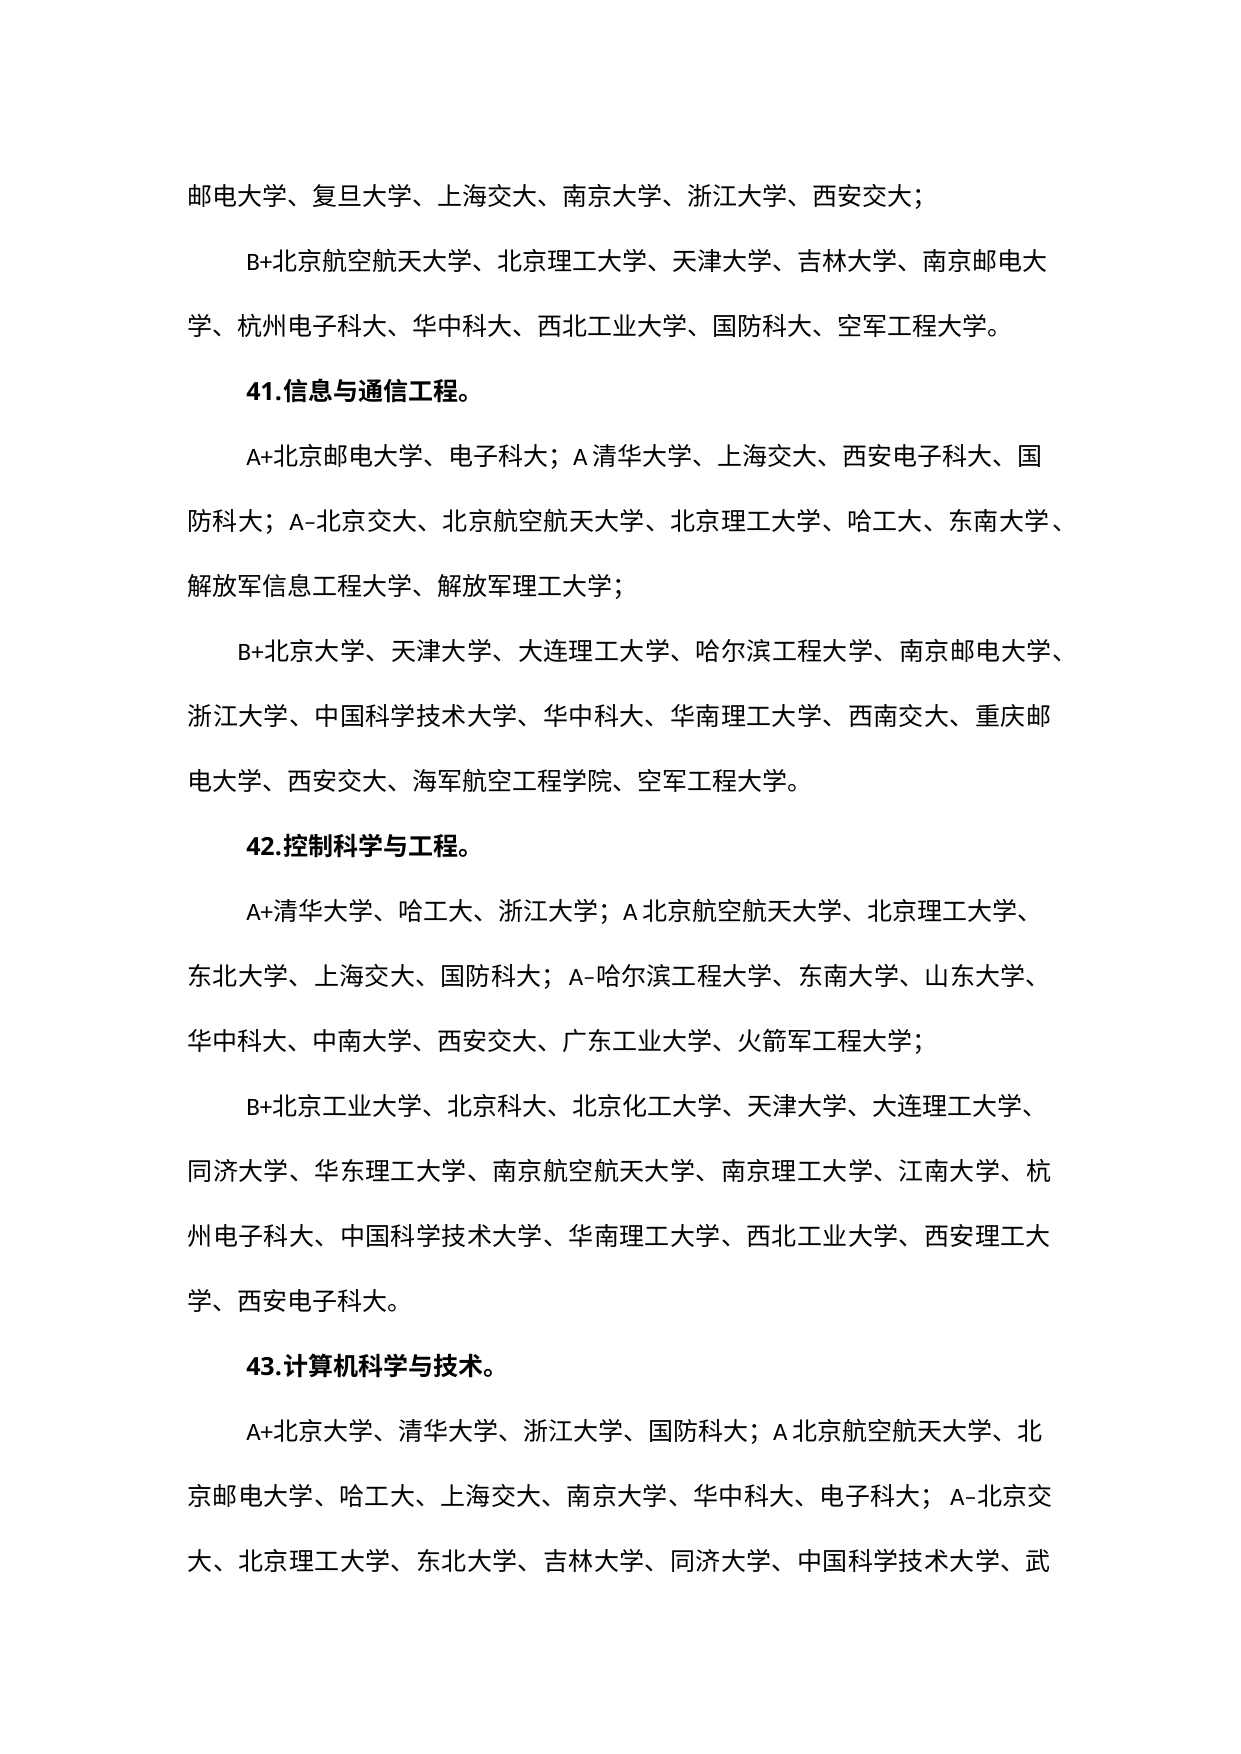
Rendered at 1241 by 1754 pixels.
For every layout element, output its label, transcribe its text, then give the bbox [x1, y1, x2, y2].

list 信息与通信工程。 [246, 357, 1053, 422]
text 邮电大学、复旦大学、上海交大、南京大学、浙江大学、西安交大； [187, 162, 1053, 227]
list 控制科学与工程。 [246, 812, 1053, 877]
text 东北大学、上海交大、国防科大；A–哈尔滨工程大学、东南大学、山东大学、华中科大、中南大学、西安交大、广东工业大学、火箭军工程大学； [187, 942, 1053, 1072]
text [187, 1462, 1053, 1592]
text 同济大学、华东理工大学、南京航空航天大学、南京理工大学、江南大学、杭州电子科大、中国科学技术大学、华南理工大学、西北工业大学、西安理工大学、西安电子科大。 [187, 1137, 1053, 1332]
text 防科大；A–北京交大、北京航空航天大学、北京理工大学、哈工大、东南大学、解放军信息工程大学、解放军理工大学； [187, 487, 1053, 617]
text 学、杭州电子科大、华中科大、西北工业大学、国防科大、空军工程大学。 [187, 292, 1053, 357]
text B+北京大学、天津大学、大连理工大学、哈尔滨工程大学、南京邮电大学、浙江大学、中国科学技术大学、华中科大、华南理工大学、西南交大、重庆邮电大学、西安交大、海军航空工程学院、空军工程大学。 [187, 617, 1053, 812]
text B+北京工业大学、北京科大、北京化工大学、天津大学、大连理工大学、 [246, 1072, 1053, 1137]
text A+清华大学、哈工大、浙江大学；A北京航空航天大学、北京理工大学、 [246, 877, 1053, 942]
text A+北京大学、清华大学、浙江大学、国防科大；A北京航空航天大学、北 [246, 1397, 1053, 1462]
text B+北京航空航天大学、北京理工大学、天津大学、吉林大学、南京邮电大 [246, 227, 1053, 292]
text A+北京邮电大学、电子科大；A清华大学、上海交大、西安电子科大、国 [246, 422, 1053, 487]
list 计算机科学与技术。 [246, 1332, 1053, 1397]
